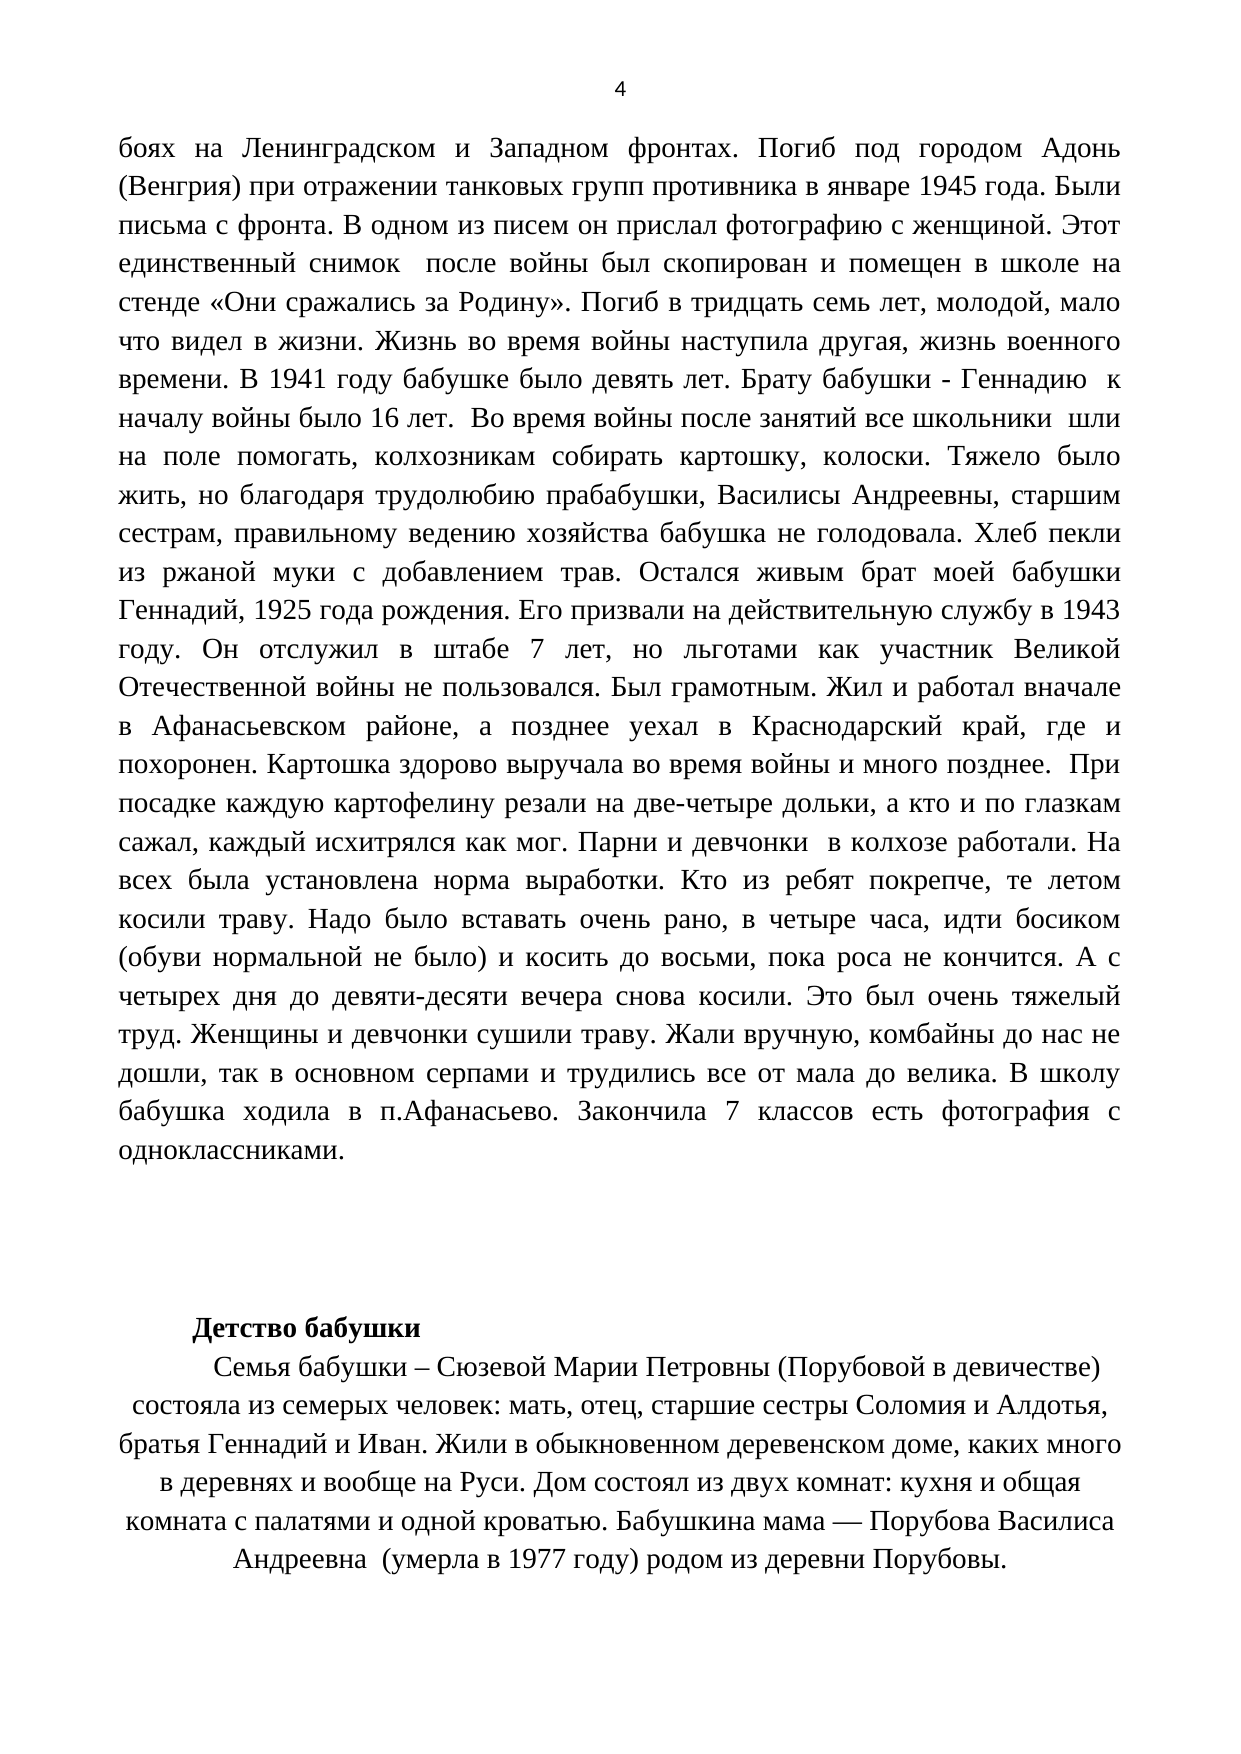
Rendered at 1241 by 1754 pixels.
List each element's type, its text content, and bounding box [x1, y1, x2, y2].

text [118, 130, 1122, 1166]
text Семья бабушки – Сюзевой Марии Петровны (Порубовой в девичестве) состояла из семерых человек: мать, отец, старшие сестры Соломия и Алдотья, братья Геннадий и Иван. Жили в обыкновенном деревенском доме, каких много в деревнях и вообще на Руси. Дом состоял из двух комнат: кухня и общая комната с палатями и одной кроватью. Бабушкина мама — Порубова Василиса Андреевна (умерла в 1977 году) родом из деревни Порубовы. [118, 1349, 1122, 1575]
text Детство бабушки [118, 1310, 1122, 1344]
